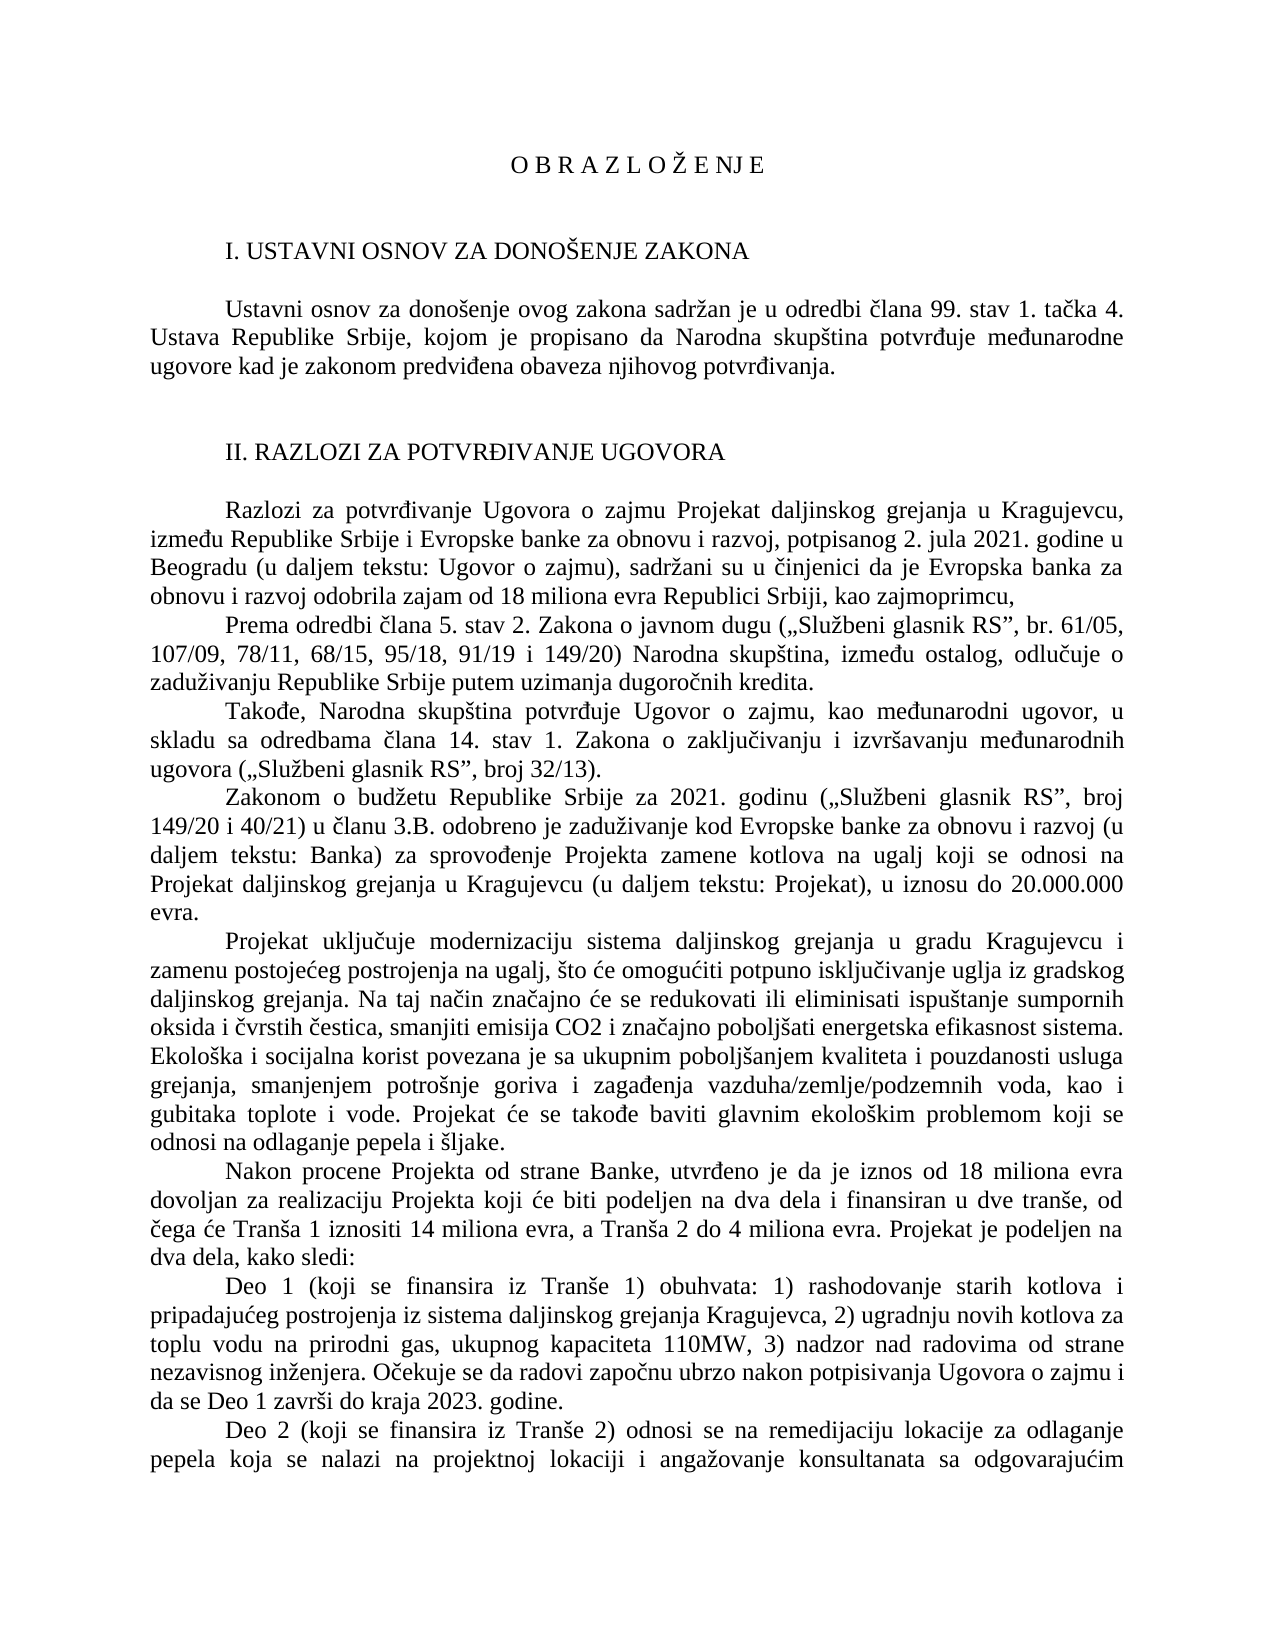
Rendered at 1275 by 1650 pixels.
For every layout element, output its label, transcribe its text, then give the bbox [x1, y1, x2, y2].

text I. USTAVNI OSNOV ZA DONOŠENJE ZAKONA [150, 236, 1125, 265]
text Ustavni osnov za donošenje ovog zakona sadržan je u odredbi člana 99. stav 1. tačka 4. Ustava Republike Srbije, kojom je propisano da Narodna skupština potvrđuje međunarodne ugovore kad je zakonom predviđena obaveza njihovog potvrđivanja. [150, 294, 1125, 380]
text O B R A Z L O Ž E NJ E [150, 150, 1125, 179]
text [150, 1415, 1125, 1472]
text Nakon procene Projekta od strane Banke, utvrđeno je da je iznos od 18 miliona evra dovoljan za realizaciju Projekta koji će biti podeljen na dva dela i finansiran u dve tranše, od čega će Tranša 1 iznositi 14 miliona evra, a Tranša 2 do 4 miliona evra. Projekat je podeljen na dva dela, kako sledi: [150, 1156, 1125, 1271]
text Prema odredbi člana 5. stav 2. Zakona o javnom dugu („Službeni glasnik RS”, br. 61/05, 107/09, 78/11, 68/15, 95/18, 91/19 i 149/20) Narodna skupština, između ostalog, odlučuje o zaduživanju Republike Srbije putem uzimanja dugoročnih kredita. [150, 610, 1125, 696]
text Projekat uključuje modernizaciju sistema daljinskog grejanja u gradu Kragujevcu i zamenu postojećeg postrojenja na ugalj, što će omogućiti potpuno isključivanje uglja iz gradskog daljinskog grejanja. Na taj način značajno će se redukovati ili eliminisati ispuštanje sumpornih oksida i čvrstih čestica, smanjiti emisija CO2 i značajno poboljšati energetska efikasnost sistema. Ekološka i socijalna korist povezana je sa ukupnim poboljšanjem kvaliteta i pouzdanosti usluga grejanja, smanjenjem potrošnje goriva i zagađenja vazduha/zemlje/podzemnih voda, kao i gubitaka toplote i vode. Projekat će se takođe baviti glavnim ekološkim problemom koji se odnosi na odlaganje pepela i šljake. [150, 926, 1125, 1156]
text Deo 1 (koji se finansira iz Tranše 1) obuhvata: 1) rashodovanje starih kotlova i pripadajućeg postrojenja iz sistema daljinskog grejanja Kragujevca, 2) ugradnju novih kotlova za toplu vodu na prirodni gas, ukupnog kapaciteta 110MW, 3) nadzor nad radovima od strane nezavisnog inženjera. Očekuje se da radovi započnu ubrzo nakon potpisivanja Ugovora o zajmu i da se Deo 1 završi do kraja 2023. godine. [150, 1271, 1125, 1415]
text Zakonom o budžetu Republike Srbije za 2021. godinu („Službeni glasnik RS”, broj 149/20 i 40/21) u članu 3.B. odobreno je zaduživanje kod Evropske banke za obnovu i razvoj (u daljem tekstu: Banka) za sprovođenje Projekta zamene kotlova na ugalj koji se odnosi na Projekat daljinskog grejanja u Kragujevcu (u daljem tekstu: Projekat), u iznosu do 20.000.000 evra. [150, 782, 1125, 926]
text II. RAZLOZI ZA POTVRĐIVANJE UGOVORA [150, 437, 1125, 466]
text Takođe, Narodna skupština potvrđuje Ugovor o zajmu, kao međunarodni ugovor, u skladu sa odredbama člana 14. stav 1. Zakona o zaključivanju i izvršavanju međunarodnih ugovora („Službeni glasnik RS”, broj 32/13). [150, 696, 1125, 782]
text Razlozi za potvrđivanje Ugovora o zajmu Projekat daljinskog grejanja u Kragujevcu, između Republike Srbije i Evropske banke za obnovu i razvoj, potpisanog 2. jula 2021. godine u Beogradu (u daljem tekstu: Ugovor o zajmu), sadržani su u činjenici da je Evropska banka za obnovu i razvoj odobrila zajam od 18 miliona evra Republici Srbiji, kao zajmoprimcu, [150, 495, 1125, 610]
